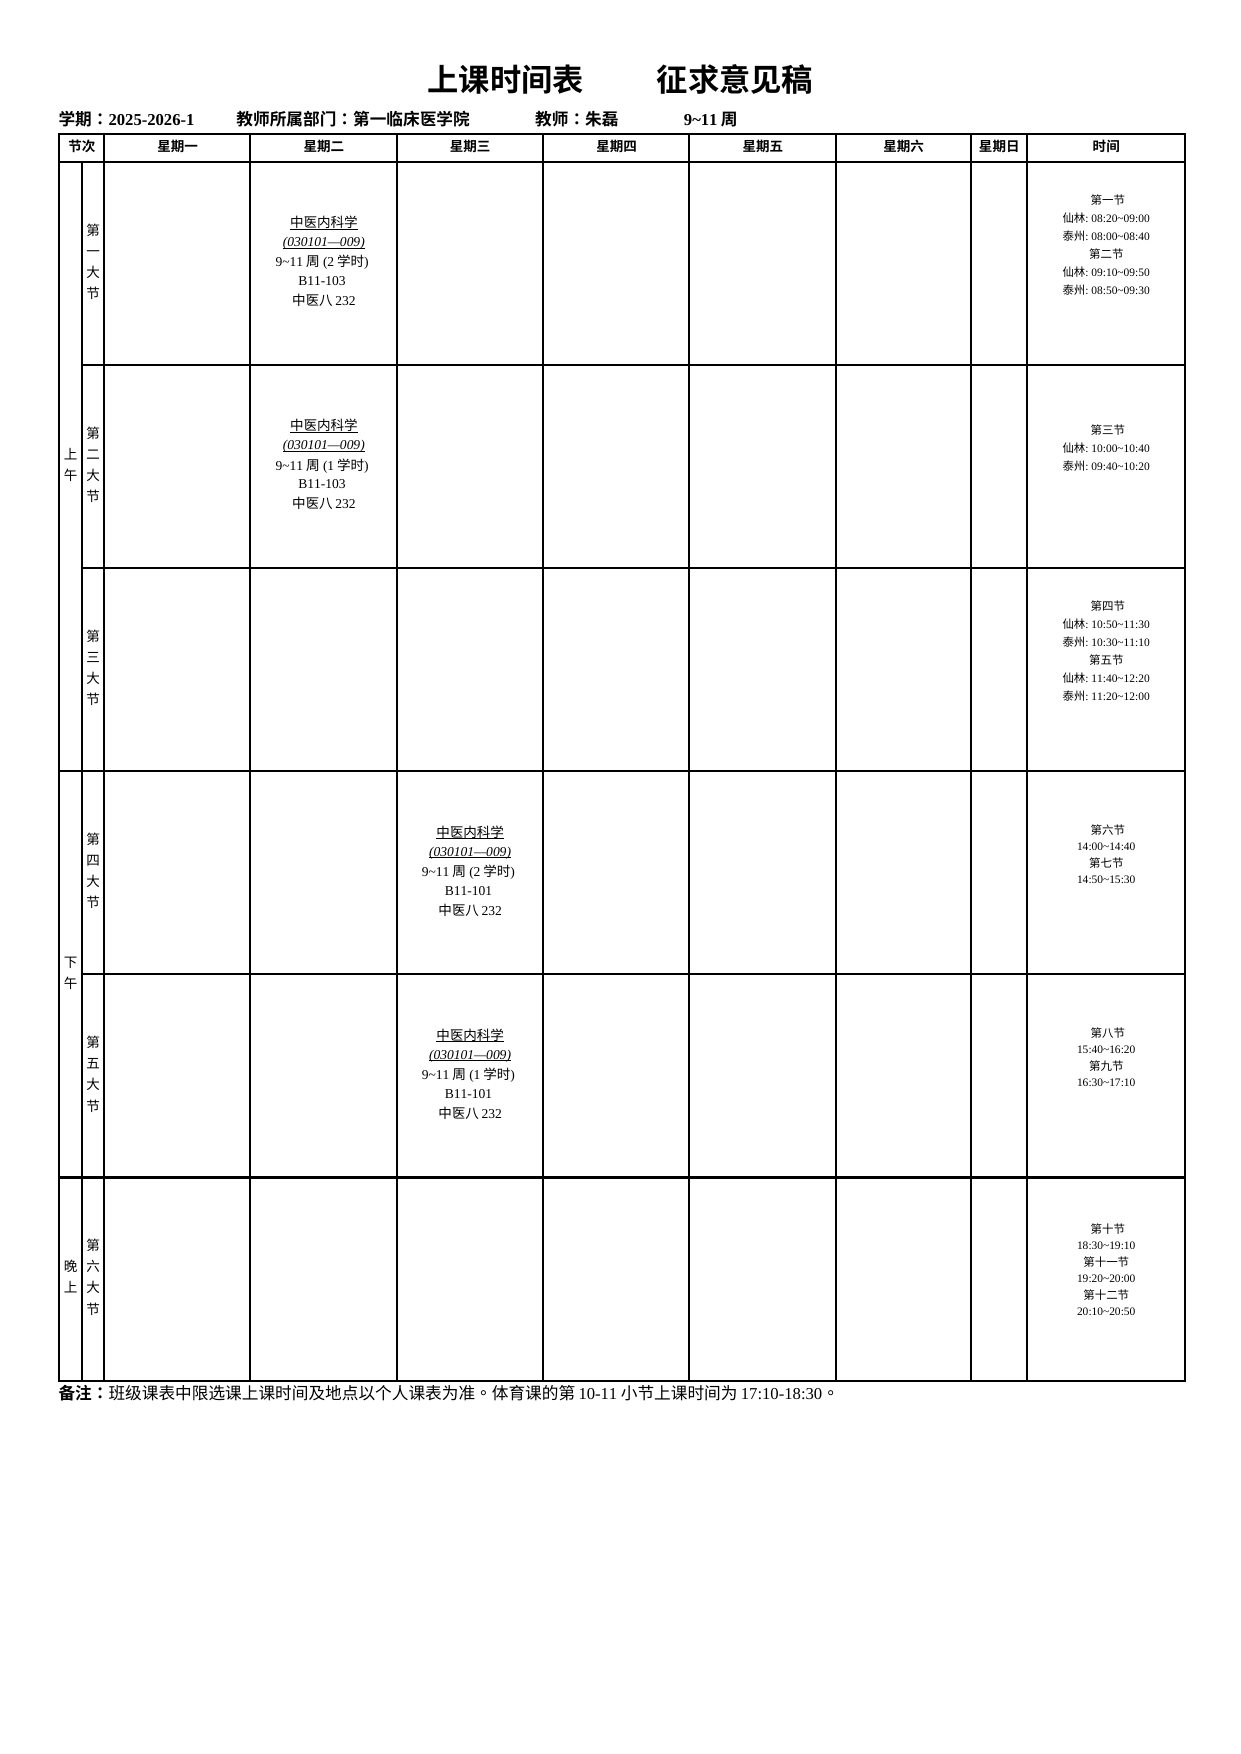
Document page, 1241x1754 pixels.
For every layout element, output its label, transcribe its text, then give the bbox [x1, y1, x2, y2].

text 备注：班级课表中限选课上课时间及地点以个人课表为准。体育课的第10-11小节上课时间为17:10-18:30。 [58, 1382, 1182, 1404]
table_cell [837, 569, 970, 770]
table_cell [544, 569, 688, 770]
table_cell 第五大节 [83, 975, 103, 1176]
table_cell 下午 [60, 772, 81, 1176]
table_cell 晚上 [60, 1179, 81, 1379]
table_cell [837, 975, 970, 1176]
table_header 星期四 [544, 135, 688, 161]
table_cell 中医内科学 (030101—009) 9~11周 (2学时) B11-101 中医八232 [398, 772, 542, 973]
table_cell 第一大节 [83, 163, 103, 364]
table_cell 第四大节 [83, 772, 103, 973]
table_cell 中医内科学 (030101—009) 9~11周 (2学时) B11-103 中医八232 [251, 163, 396, 364]
text 学期：2025-2026-1 教师所属部门：第一临床医学院 教师：朱磊 9~11周 [58, 107, 1182, 130]
table_cell 上午 [60, 163, 81, 770]
table_header 星期一 [105, 135, 249, 161]
table_cell [837, 772, 970, 973]
table_cell [972, 1179, 1026, 1379]
table_cell 第八节 15:40~16:20 第九节 16:30~17:10 [1028, 975, 1184, 1176]
table_cell [690, 569, 835, 770]
table_cell [105, 1179, 249, 1379]
table_cell 第三大节 [83, 569, 103, 770]
table_cell [972, 366, 1026, 567]
table_cell [398, 366, 542, 567]
table_header 星期六 [837, 135, 970, 161]
table_cell [544, 1179, 688, 1379]
table_cell 第二大节 [83, 366, 103, 567]
table_cell [105, 163, 249, 364]
table_cell [690, 975, 835, 1176]
table_cell [837, 366, 970, 567]
table_cell 第十节 18:30~19:10 第十一节 19:20~20:00 第十二节 20:10~20:50 [1028, 1179, 1184, 1379]
table_cell [544, 366, 688, 567]
table_cell [690, 163, 835, 364]
table_cell [105, 366, 249, 567]
table_cell [398, 1179, 542, 1379]
table_cell [544, 975, 688, 1176]
table_cell [544, 163, 688, 364]
table_header 星期日 [972, 135, 1026, 161]
table_header 星期五 [690, 135, 835, 161]
table_header 星期二 [251, 135, 396, 161]
table_header 星期三 [398, 135, 542, 161]
table_cell [544, 772, 688, 973]
table_cell [251, 975, 396, 1176]
table_cell 中医内科学 (030101—009) 9~11周 (1学时) B11-101 中医八232 [398, 975, 542, 1176]
table_cell [690, 772, 835, 973]
table_cell [251, 569, 396, 770]
table_cell [972, 569, 1026, 770]
table_cell [690, 366, 835, 567]
table_header 节次 [60, 135, 103, 161]
table_cell [251, 1179, 396, 1379]
table_cell [251, 772, 396, 973]
table_cell [690, 1179, 835, 1379]
table_cell [398, 163, 542, 364]
table_cell [972, 975, 1026, 1176]
table_header 时间 [1028, 135, 1184, 161]
table_cell 第六节 14:00~14:40 第七节 14:50~15:30 [1028, 772, 1184, 973]
table_cell 中医内科学 (030101—009) 9~11周 (1学时) B11-103 中医八232 [251, 366, 396, 567]
table_cell [837, 163, 970, 364]
table_cell 第三节 仙林: 10:00~10:40 泰州: 09:40~10:20 [1028, 366, 1184, 567]
table_cell 第四节 仙林: 10:50~11:30 泰州: 10:30~11:10 第五节 仙林: 11:40~12:20 泰州: 11:20~12:00 [1028, 569, 1184, 770]
table_cell [105, 569, 249, 770]
table_cell [105, 975, 249, 1176]
table_cell [105, 772, 249, 973]
table_cell [972, 772, 1026, 973]
text 上课时间表 征求意见稿 [58, 58, 1182, 101]
table_cell [398, 569, 542, 770]
table_cell [837, 1179, 970, 1379]
table_cell 第一节 仙林: 08:20~09:00 泰州: 08:00~08:40 第二节 仙林: 09:10~09:50 泰州: 08:50~09:30 [1028, 163, 1184, 364]
table_cell [972, 163, 1026, 364]
table_cell 第六大节 [83, 1179, 103, 1379]
